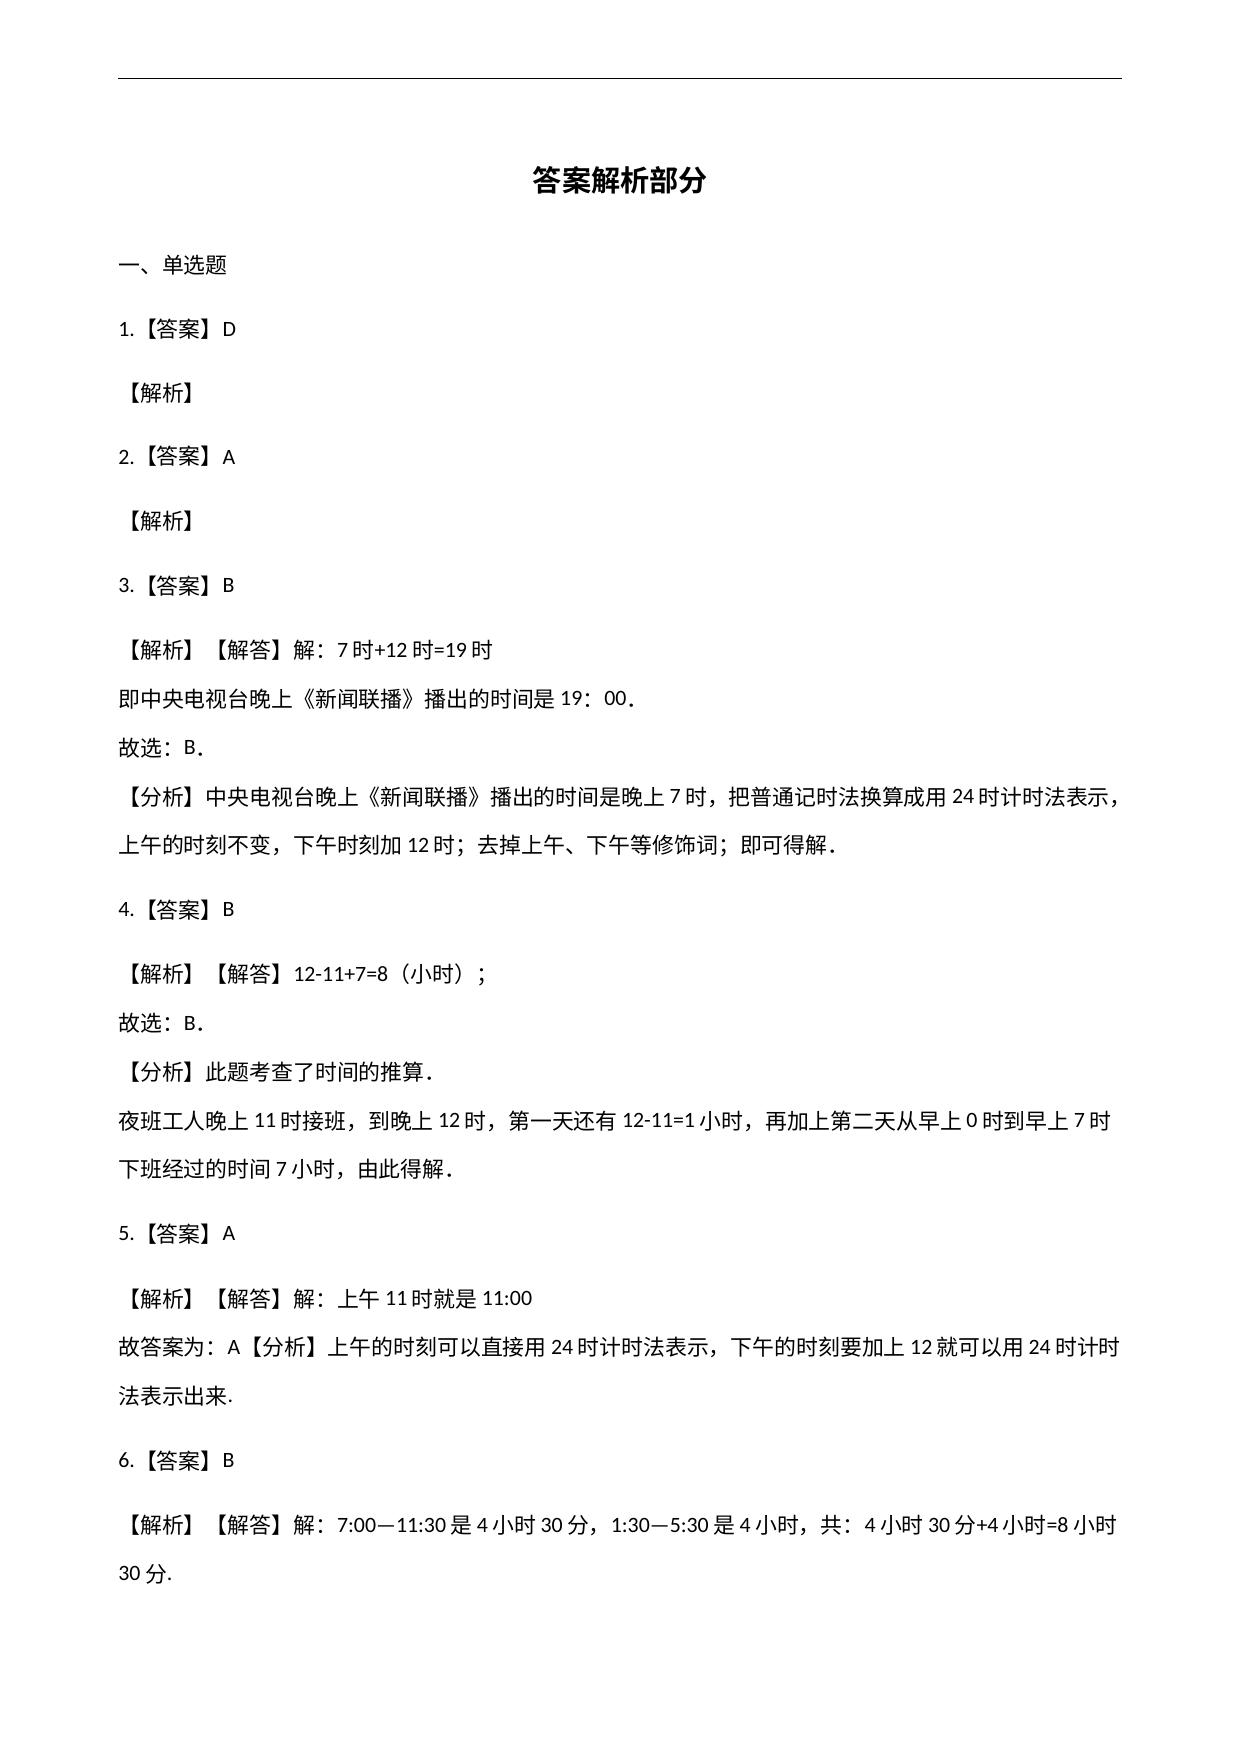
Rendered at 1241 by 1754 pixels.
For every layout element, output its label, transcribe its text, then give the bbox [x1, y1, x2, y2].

text 3.【答案】B [118, 568, 1122, 601]
text 2.【答案】A [118, 440, 1122, 472]
text 答案解析部分 [118, 146, 1122, 211]
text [118, 1508, 1122, 1589]
text 【解析】【解答】解：7时+12时=19时 即中央电视台晚上《新闻联播》播出的时间是19：00． 故选：B． 【分析】中央电视台晚上《新闻联播》播出的时间是晚上7时，把普通记时法换算成用24时计时法表示，上午的时刻不变，下午时刻加12时；去掉上午、下午等修饰词；即可得解． [118, 633, 1122, 860]
text 1.【答案】D [118, 313, 1122, 345]
text 一、单选题 [118, 248, 1122, 281]
text 【解析】【解答】解：上午11时就是11:00 故答案为：A【分析】上午的时刻可以直接用24时计时法表示，下午的时刻要加上12就可以用24时计时法表示出来. [118, 1281, 1122, 1411]
text 【解析】 [118, 376, 1122, 409]
text 【解析】【解答】12-11+7=8（小时）； 故选：B． 【分析】此题考查了时间的推算． 夜班工人晚上11时接班，到晚上12时，第一天还有12-11=1小时，再加上第二天从早上0时到早上7时下班经过的时间7小时，由此得解． [118, 957, 1122, 1184]
text 4.【答案】B [118, 892, 1122, 925]
text 【解析】 [118, 504, 1122, 536]
text 5.【答案】A [118, 1217, 1122, 1249]
text 6.【答案】B [118, 1443, 1122, 1476]
